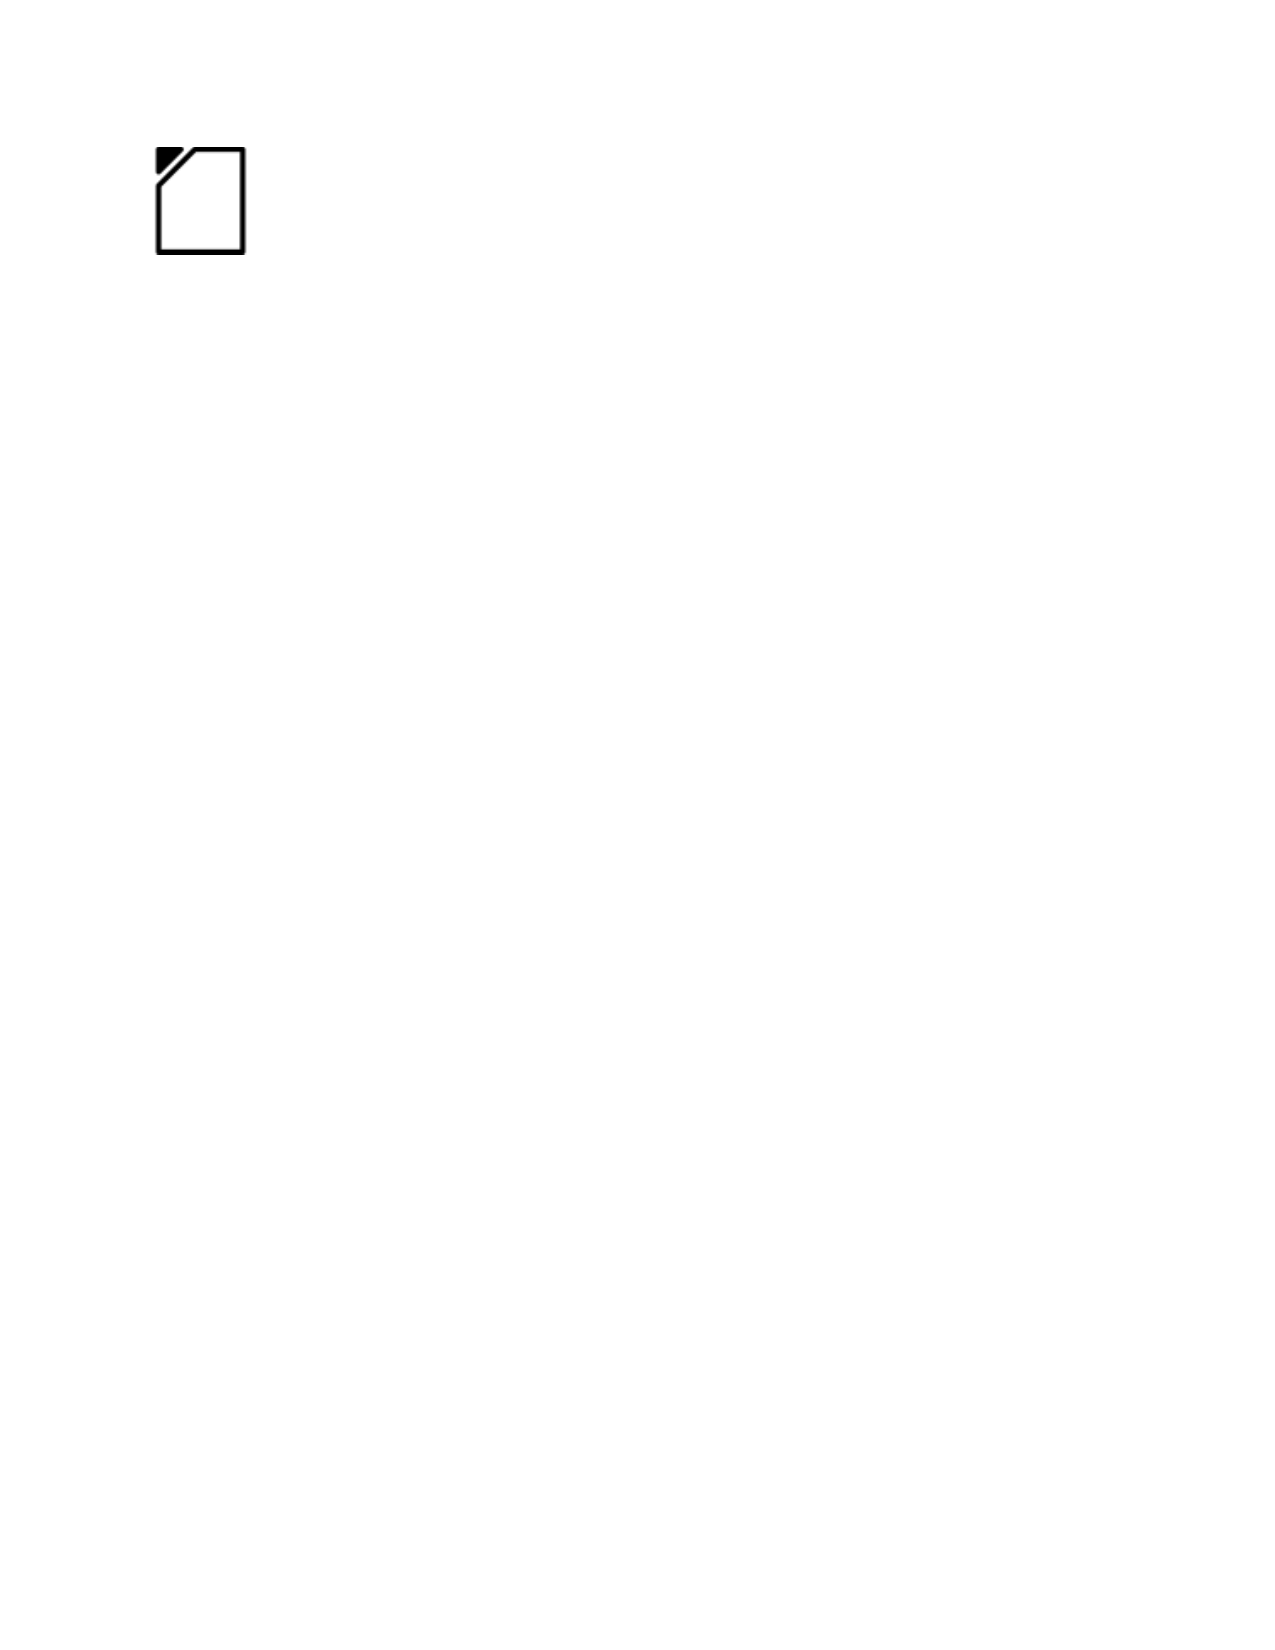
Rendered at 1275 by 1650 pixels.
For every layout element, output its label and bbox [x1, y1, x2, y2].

picture [147, 147, 255, 255]
